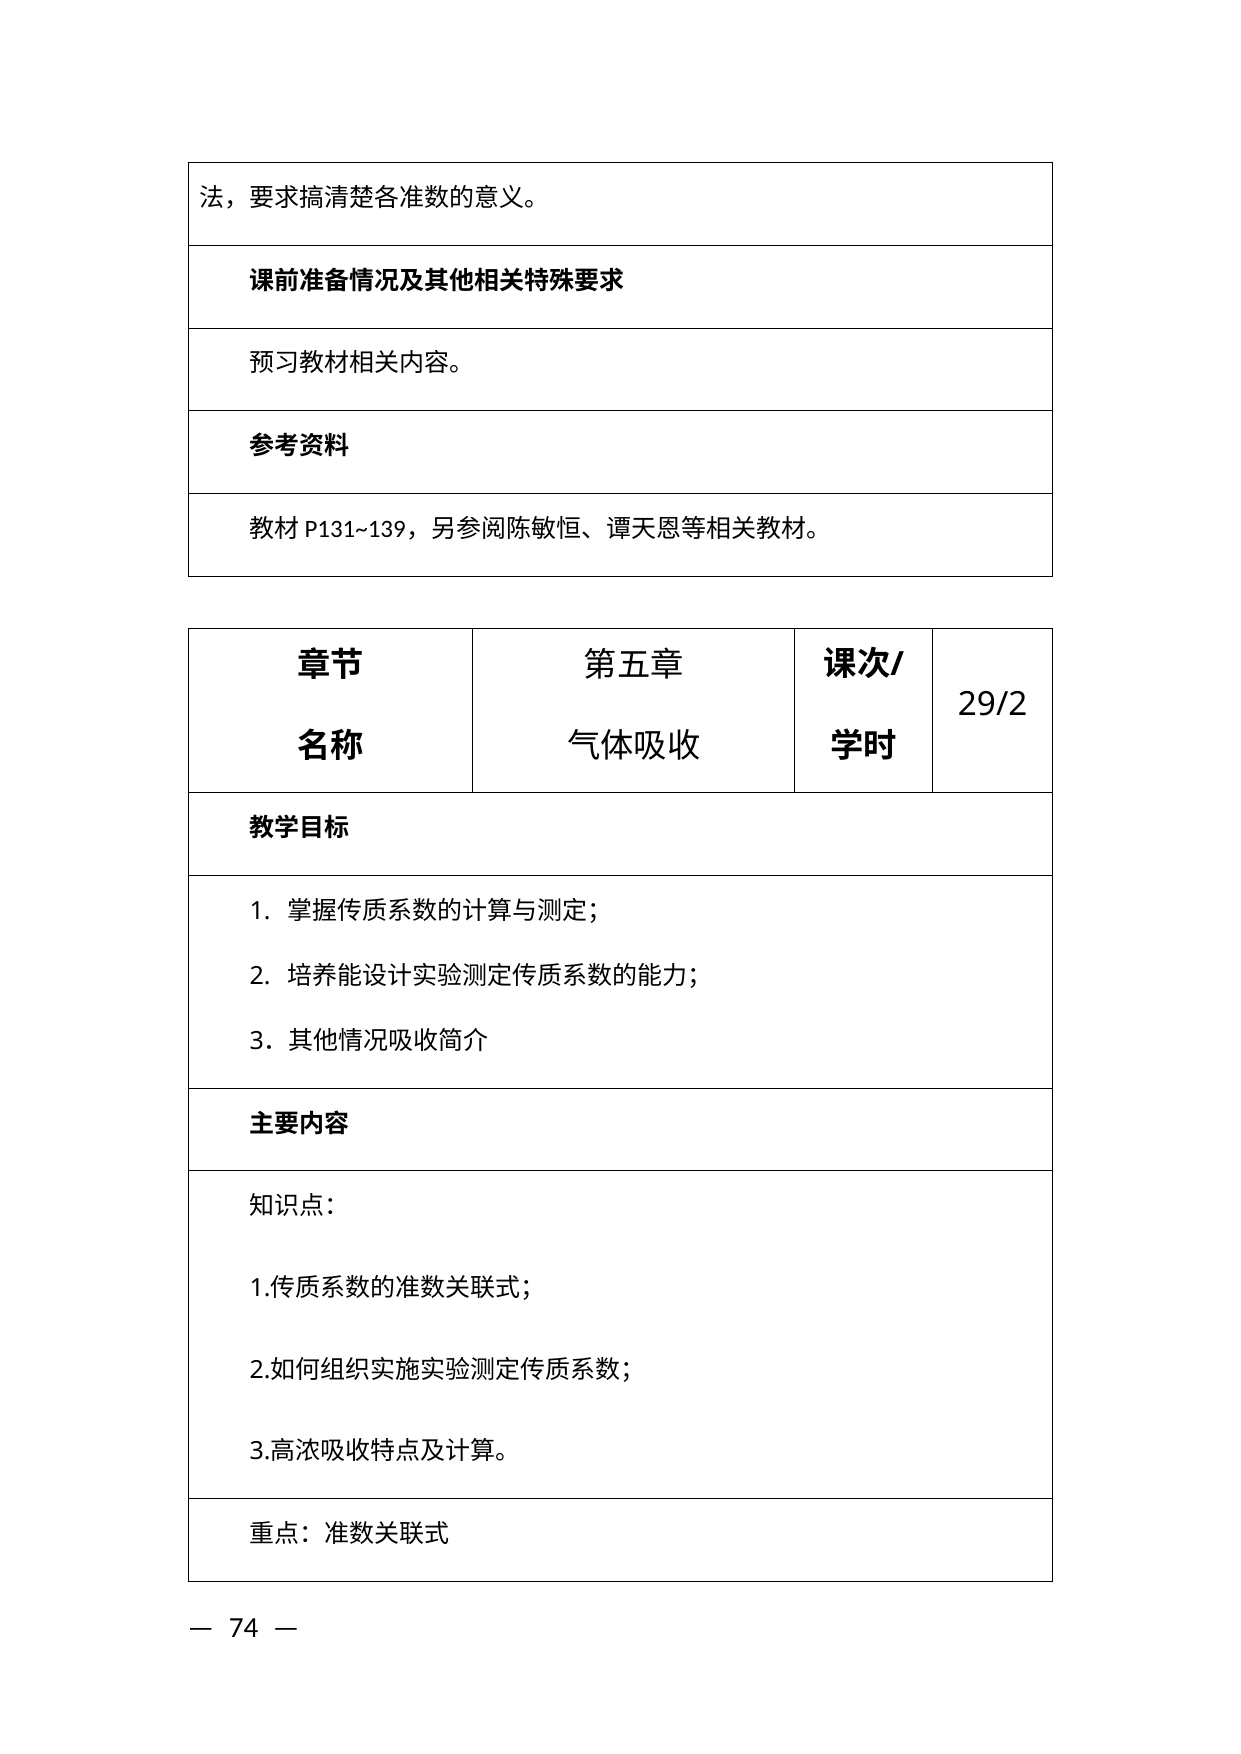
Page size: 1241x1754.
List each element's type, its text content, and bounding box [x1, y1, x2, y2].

table_cell 预习教材相关内容。 [189, 329, 1052, 410]
table_cell 掌握传质系数的计算与测定； 培养能设计实验测定传质系数的能力； 3．其他情况吸收简介 [189, 876, 1052, 1088]
table_header 29/2 [933, 629, 1052, 792]
table_cell 知识点： 1.传质系数的准数关联式； 2.如何组织实施实验测定传质系数； 3.高浓吸收特点及计算。 [189, 1171, 1052, 1498]
table_cell 课前准备情况及其他相关特殊要求 [189, 246, 1052, 327]
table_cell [189, 163, 1052, 245]
table_cell 教材P131~139，另参阅陈敏恒、谭天恩等相关教材。 [189, 494, 1052, 576]
table_header 课次/ 学时 [795, 629, 932, 792]
table_header 第五章 气体吸收 [473, 629, 794, 792]
table_cell 主要内容 [189, 1089, 1052, 1170]
table_header 章节 名称 [189, 629, 472, 792]
table_cell 教学目标 [189, 793, 1052, 875]
table_cell 参考资料 [189, 411, 1052, 493]
table_cell 重点：准数关联式 难点：组织实施实验 [189, 1499, 1052, 1581]
